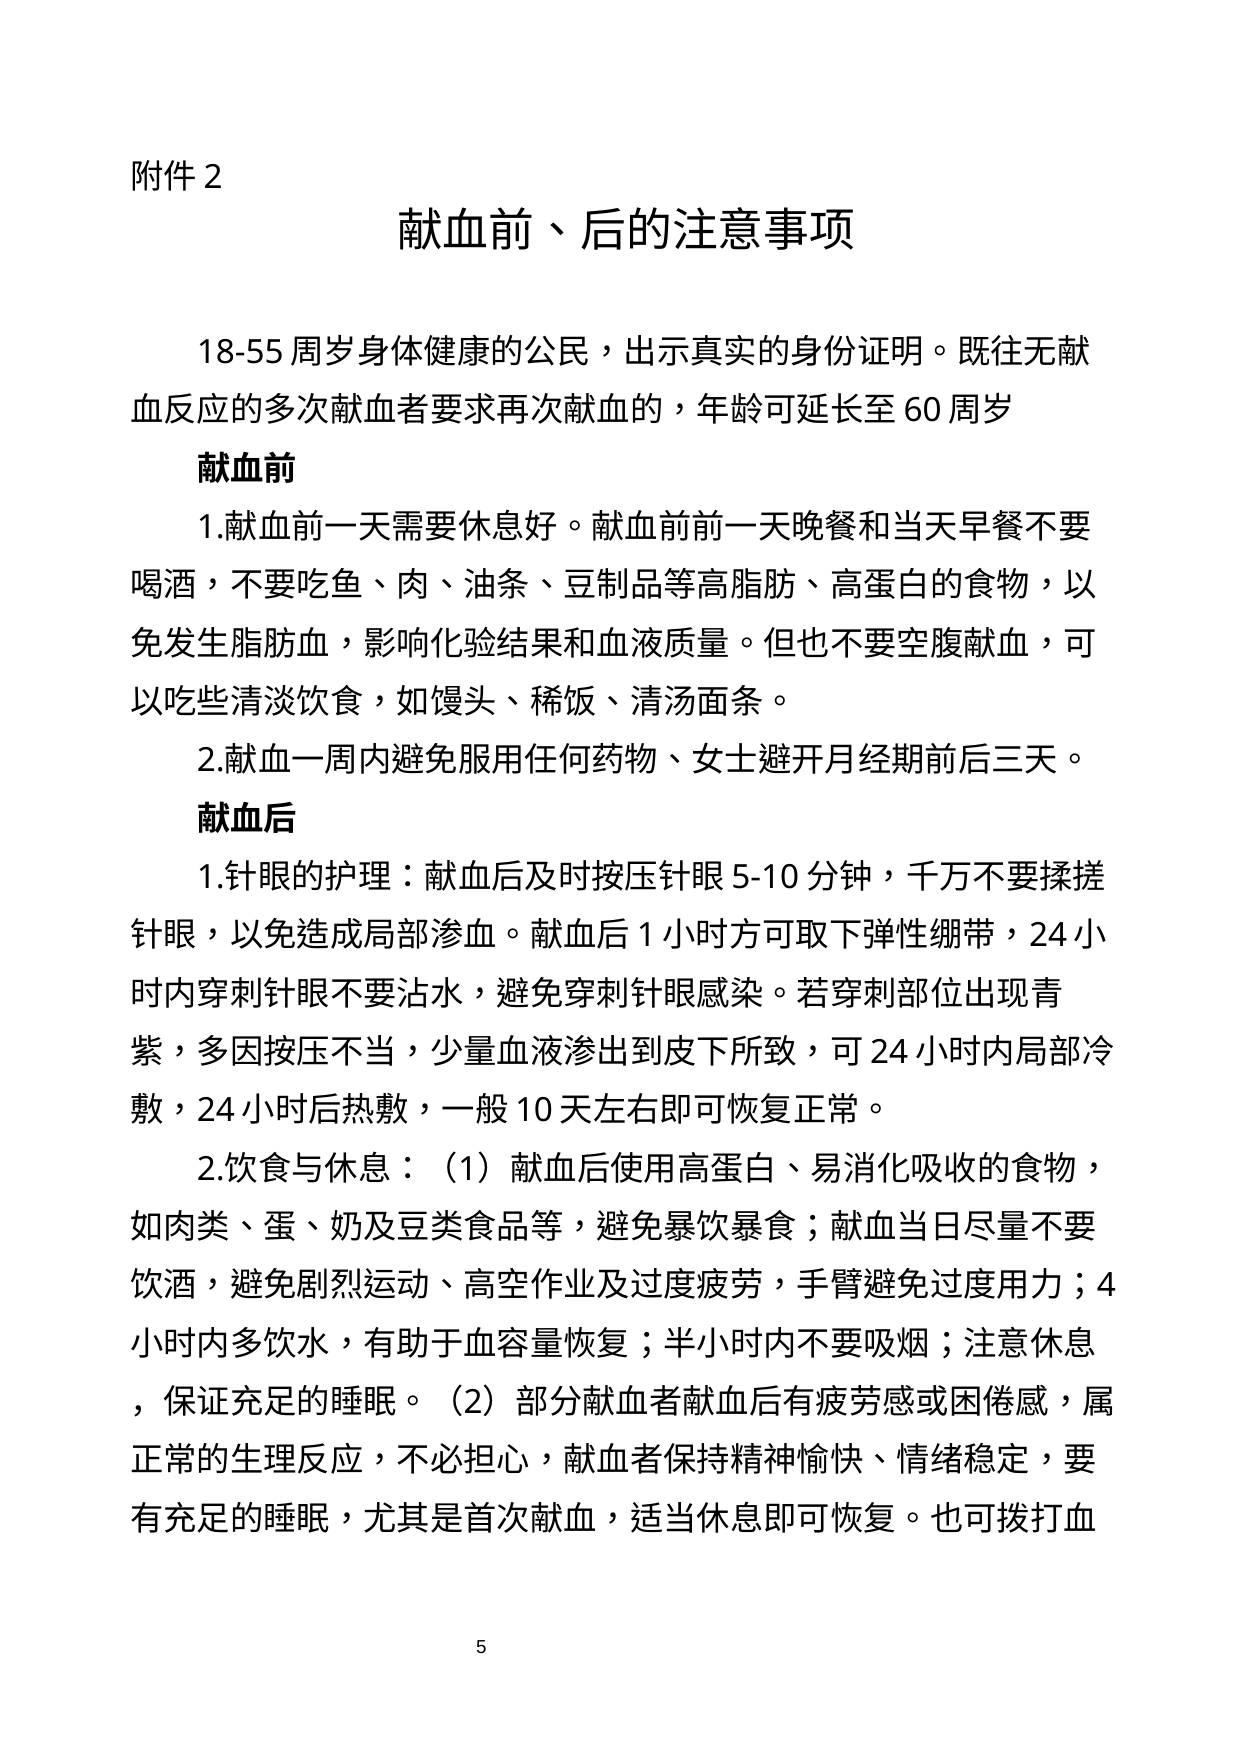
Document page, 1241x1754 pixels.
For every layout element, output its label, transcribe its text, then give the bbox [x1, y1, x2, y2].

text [130, 1133, 1122, 1542]
text 献血前、后的注意事项 [130, 200, 1122, 258]
text 1.针眼的护理：献血后及时按压针眼5-10分钟，千万不要揉搓针眼，以免造成局部渗血。献血后1小时方可取下弹性绷带，24小时内穿刺针眼不要沾水，避免穿刺针眼感染。若穿刺部位出现青紫，多因按压不当，少量血液渗出到皮下所致，可24小时内局部冷敷，24小时后热敷，一般10天左右即可恢复正常。 [130, 842, 1122, 1133]
text 18-55周岁身体健康的公民，出示真实的身份证明。既往无献血反应的多次献血者要求再次献血的，年龄可延长至60周岁 [130, 317, 1122, 433]
text 1.献血前一天需要休息好。献血前前一天晚餐和当天早餐不要喝酒，不要吃鱼、肉、油条、豆制品等高脂肪、高蛋白的食物，以免发生脂肪血，影响化验结果和血液质量。但也不要空腹献血，可以吃些清淡饮食，如馒头、稀饭、清汤面条。 [130, 492, 1122, 725]
text 献血后 [130, 783, 1122, 842]
text 2.献血一周内避免服用任何药物、女士避开月经期前后三天。 [130, 725, 1122, 783]
text 附件2 [130, 142, 1122, 200]
text 献血前 [130, 433, 1122, 492]
